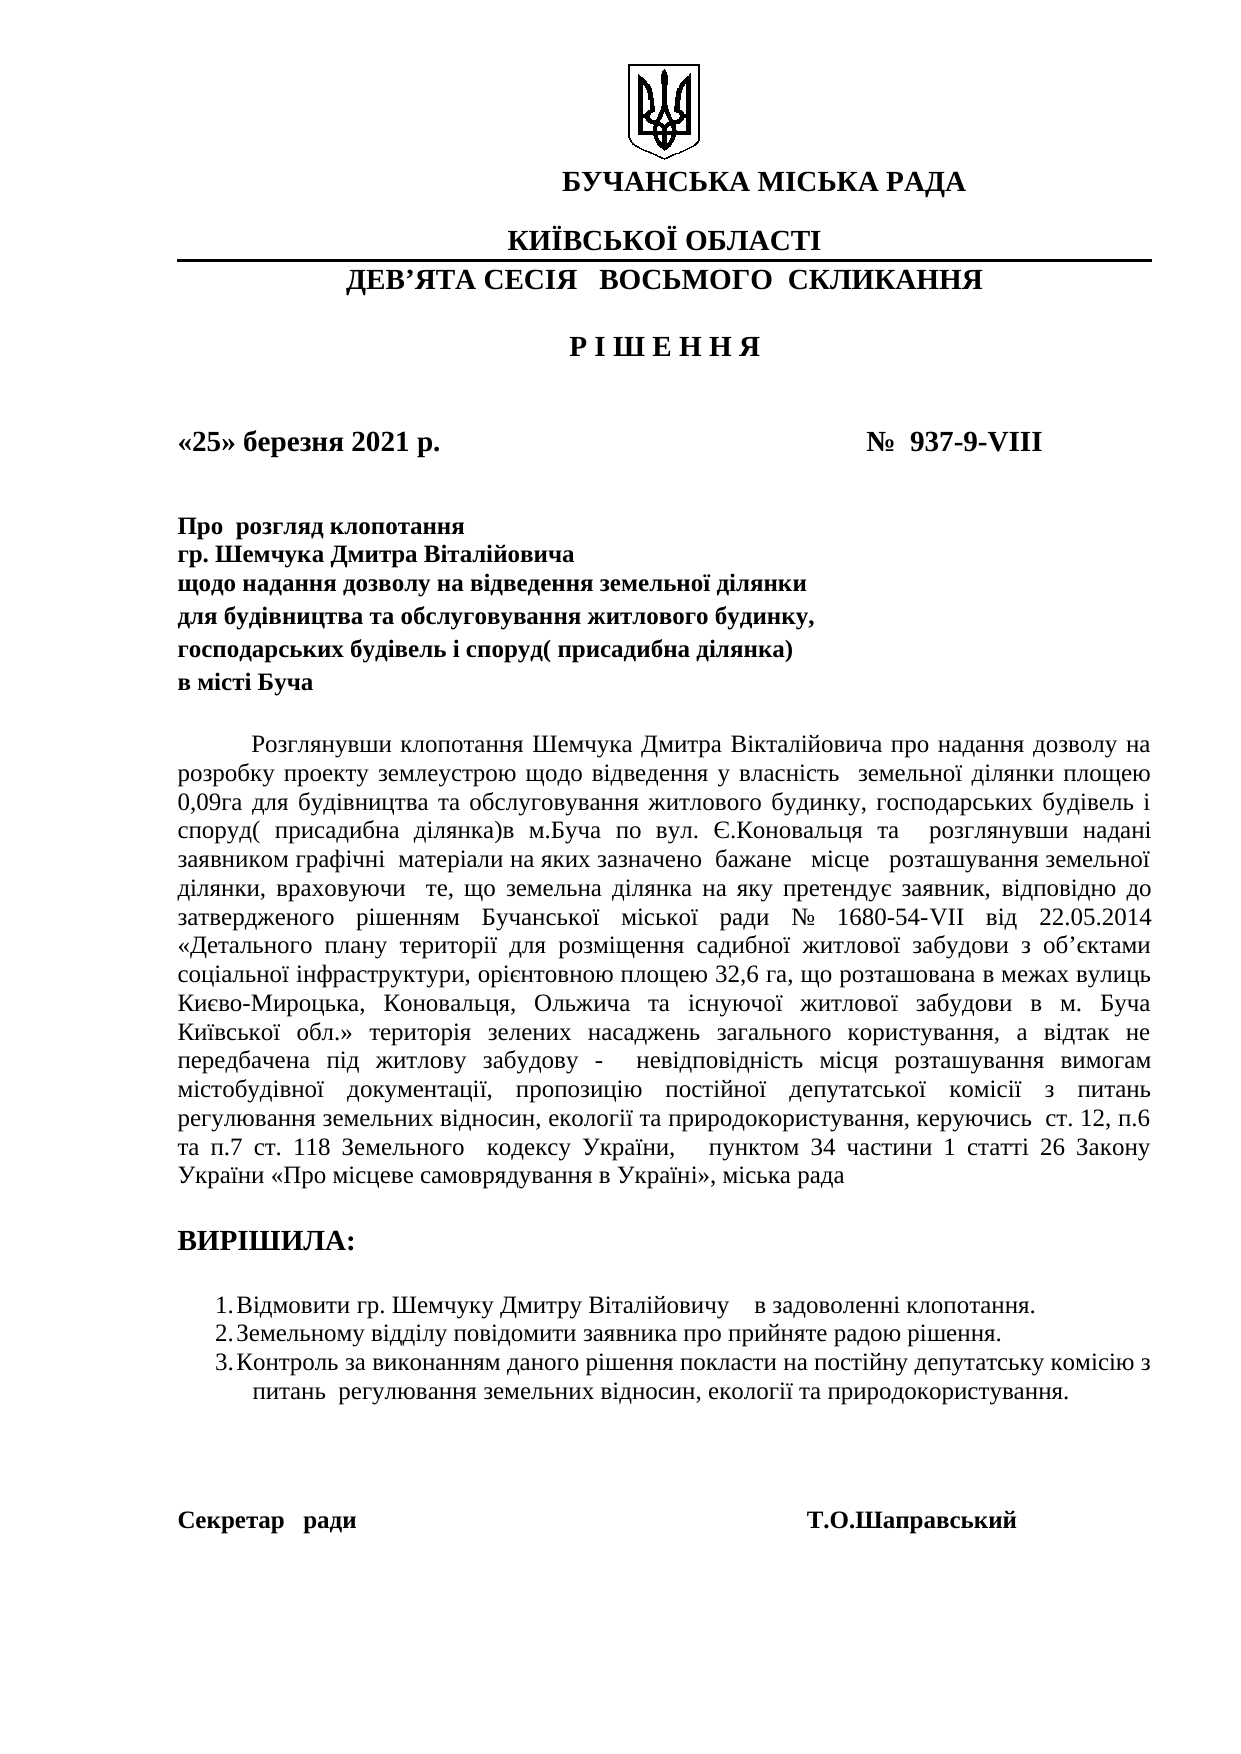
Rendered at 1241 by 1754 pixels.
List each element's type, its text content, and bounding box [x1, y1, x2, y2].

list Відмовити гр. Шемчуку Дмитру Віталійовичу в задоволенні клопотання. [215, 1290, 1152, 1318]
list Земельному відділу повідомити заявника про прийняте радою рішення. [215, 1318, 1152, 1347]
list Контроль за виконанням даного рішення покласти на постійну депутатську комісію з питань регулювання земельних відносин, екології та природокористування. [215, 1347, 1152, 1405]
text БУЧАНСЬКА МІСЬКА РАДА [177, 164, 1152, 197]
text для будівництва та обслуговування житлового будинку, [177, 601, 1152, 630]
text КИЇВСЬКОЇ ОБЛАСТІ [177, 223, 1152, 259]
text Секретар ради Т.О.Шаправський [177, 1505, 1152, 1534]
text в місті Буча [177, 667, 1152, 696]
text Розглянувши клопотання Шемчука Дмитра Вікталійовича про надання дозволу на розробку проекту землеустрою щодо відведення у власність земельної ділянки площею 0,09га для будівництва та обслуговування житлового будинку, господарських будівель і споруд( присадибна ділянка)в м.Буча по вул. Є.Коновальця та розглянувши надані заявником графічні матеріали на яких зазначено бажане місце розташування земельної ділянки, враховуючи те, що земельна ділянка на яку претендує заявник, відповідно до затвердженого рішенням Бучанської міської ради № 1680-54-VІІ від 22.05.2014 «Детального плану території для розміщення садибної житлової забудови з об’єктами соціальної інфраструктури, орієнтовною площею 32,6 га, що розташована в межах вулиць Києво-Мироцька, Коновальця, Ольжича та існуючої житлової забудови в м. Буча Київської обл.» територія зелених насаджень загального користування, а відтак не передбачена під житлову забудову - невідповідність місця розташування вимогам містобудівної документації, пропозицію постійної депутатської комісії з питань регулювання земельних відносин, екології та природокористування, керуючись ст. 12, п.6 та п.7 ст. 118 Земельного кодексу України, пунктом 34 частини 1 статті 26 Закону України «Про місцеве самоврядування в Україні», міська рада [177, 729, 1152, 1189]
text Про розгляд клопотання [177, 511, 1152, 539]
text ВИРІШИЛА: [177, 1223, 1152, 1256]
text Р І Ш Е Н Н Я [177, 329, 1152, 362]
text щодо надання дозволу на відведення земельної ділянки [177, 568, 1152, 597]
text «25» березня 2021 р. № 937-9-VIII [177, 424, 1152, 458]
text гр. Шемчука Дмитра Віталійовича [177, 539, 1152, 568]
text господарських будівель і споруд( присадибна ділянка) [177, 634, 1152, 663]
text ДЕВ’ЯТА СЕСІЯ ВОСЬМОГО СКЛИКАННЯ [177, 262, 1152, 295]
